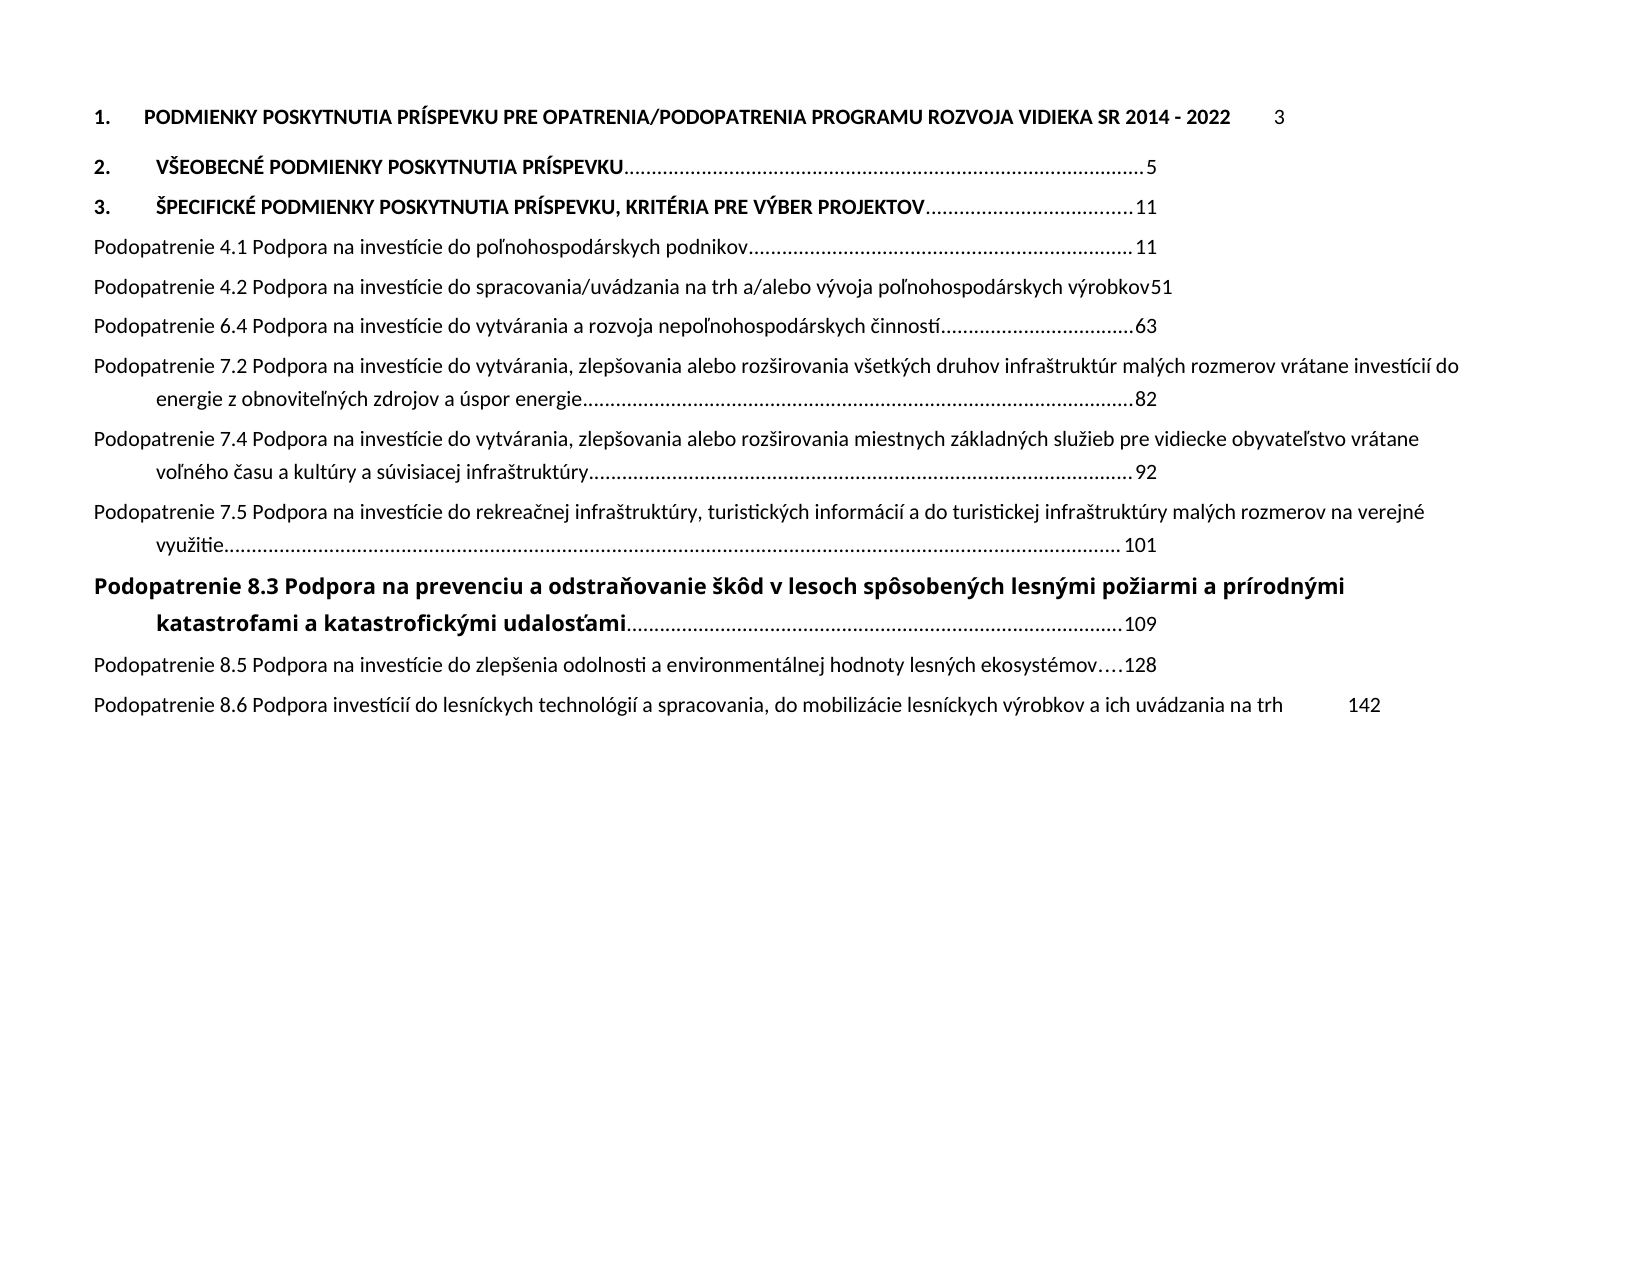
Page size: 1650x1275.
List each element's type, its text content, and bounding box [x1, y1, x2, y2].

text Podopatrenie 8.3 Podpora na prevenciu a odstraňovanie škôd v lesoch spôsobených lesnými požiarmi a prírodnými katastrofami a katastrofickými udalosťami 109 [94, 571, 1481, 638]
text Podopatrenie 8.5 Podpora na investície do zlepšenia odolnosti a environmentálnej hodnoty lesných ekosystémov 128 [94, 651, 1481, 678]
text Podopatrenie 7.2 Podpora na investície do vytvárania, zlepšovania alebo rozširovania všetkých druhov infraštruktúr malých rozmerov vrátane investícií do energie z obnoviteľných zdrojov a úspor energie 82 [94, 352, 1481, 412]
text 2. VŠEOBECNÉ PODMIENKY POSKYTNUTIA PRÍSPEVKU 5 [94, 153, 1481, 180]
text Podopatrenie 6.4 Podpora na investície do vytvárania a rozvoja nepoľnohospodárskych činností 63 [94, 312, 1481, 339]
text Podopatrenie 4.1 Podpora na investície do poľnohospodárskych podnikov 11 [94, 233, 1481, 260]
text Podopatrenie 7.4 Podpora na investície do vytvárania, zlepšovania alebo rozširovania miestnych základných služieb pre vidiecke obyvateľstvo vrátane voľného času a kultúry a súvisiacej infraštruktúry 92 [94, 425, 1481, 485]
text 1. podmienky poskytnutia príspevku pre opatrenia/podopatrenia programu rozvoja vidieka sr 2014 - 2022 3 [94, 103, 1481, 130]
text Podopatrenie 8.6 Podpora investícií do lesníckych technológií a spracovania, do mobilizácie lesníckych výrobkov a ich uvádzania na trh 142 [94, 691, 1481, 718]
text Podopatrenie 4.2 Podpora na investície do spracovania/uvádzania na trh a/alebo vývoja poľnohospodárskych výrobkov 51 [94, 273, 1481, 299]
text 3. ŠPECIFICKÉ PODMIENKY POSKYTNUTIA PRÍSPEVKU, KRITÉRIA PRE VÝBER PROJEKTOV 11 [94, 193, 1481, 220]
text Podopatrenie 7.5 Podpora na investície do rekreačnej infraštruktúry, turistických informácií a do turistickej infraštruktúry malých rozmerov na verejné využitie 101 [94, 498, 1481, 558]
